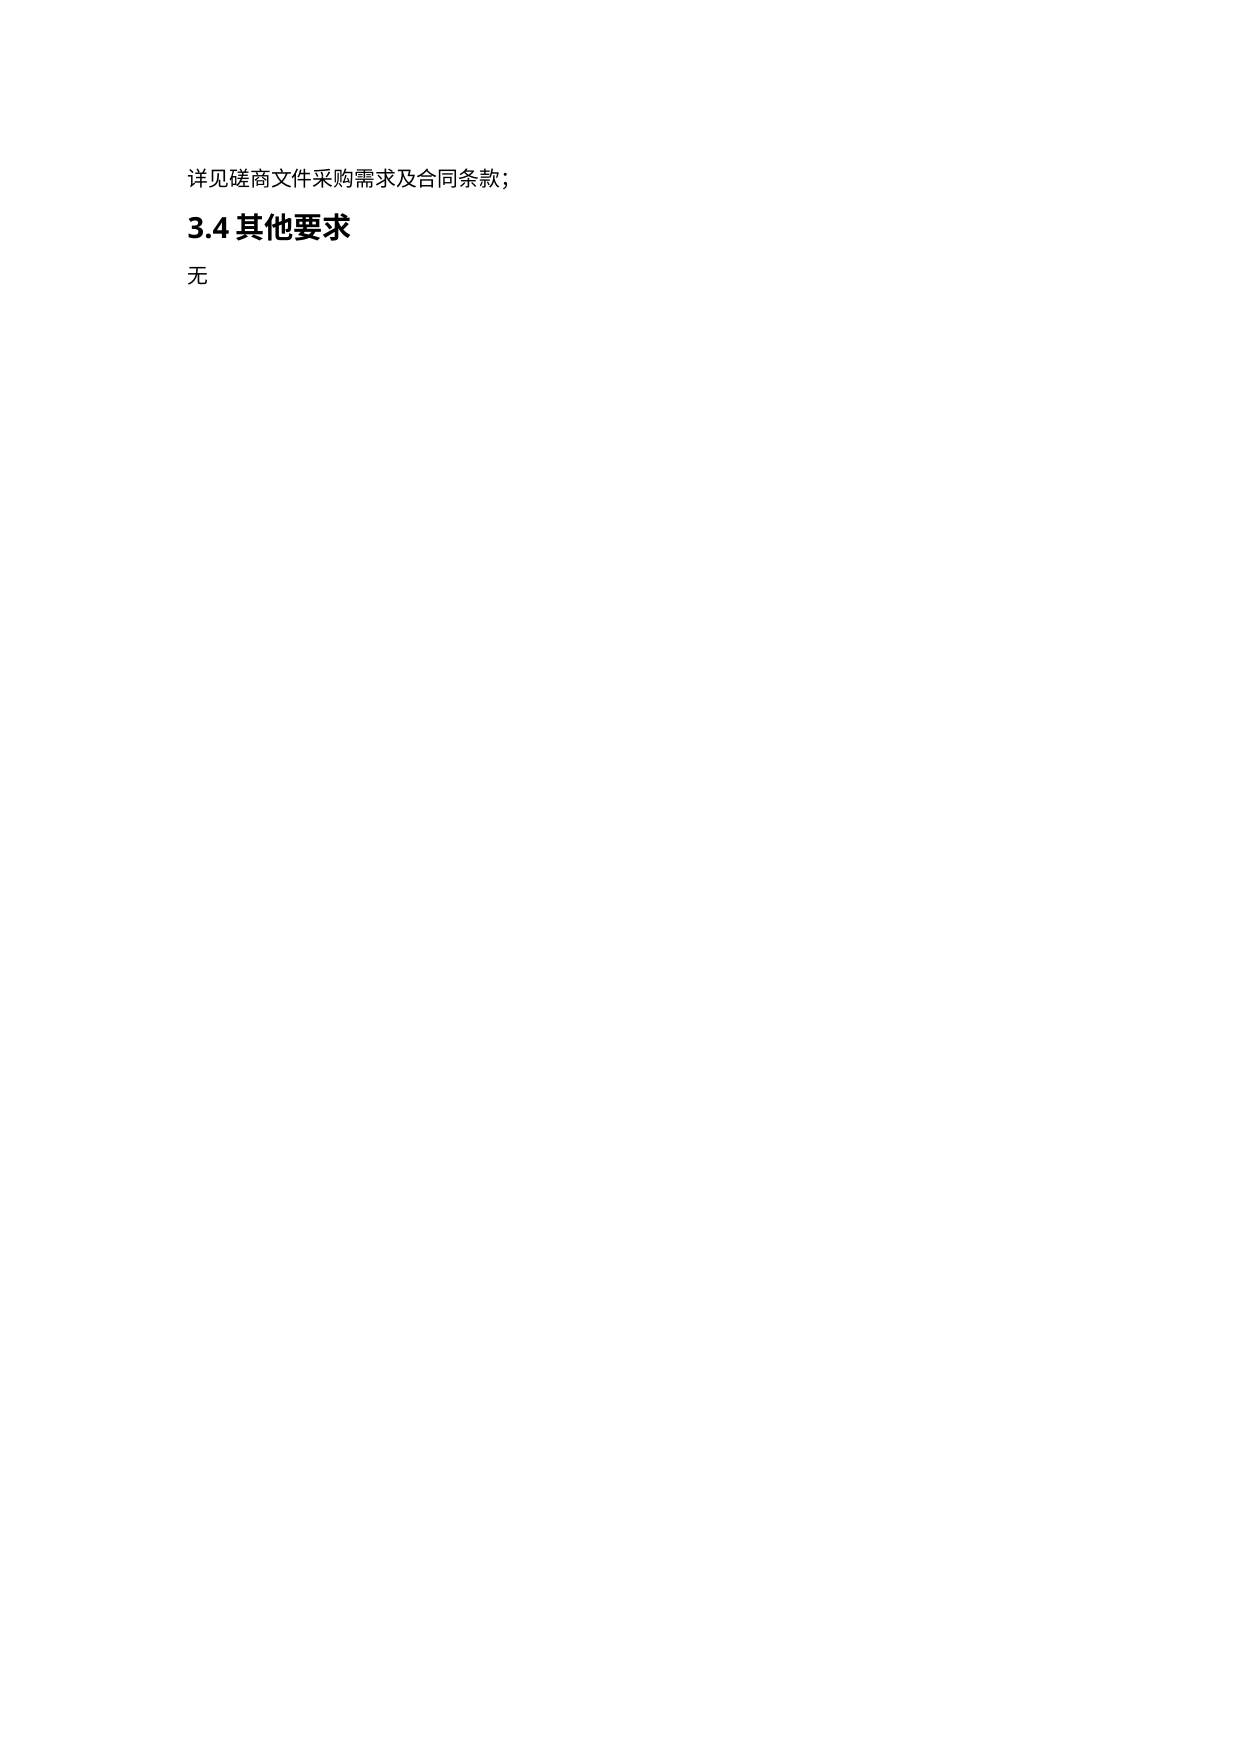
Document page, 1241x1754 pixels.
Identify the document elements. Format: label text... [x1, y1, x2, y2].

text 详见磋商文件采购需求及合同条款； [187, 162, 1053, 194]
text 3.4其他要求 [187, 194, 1053, 259]
text 无 [187, 259, 1053, 292]
